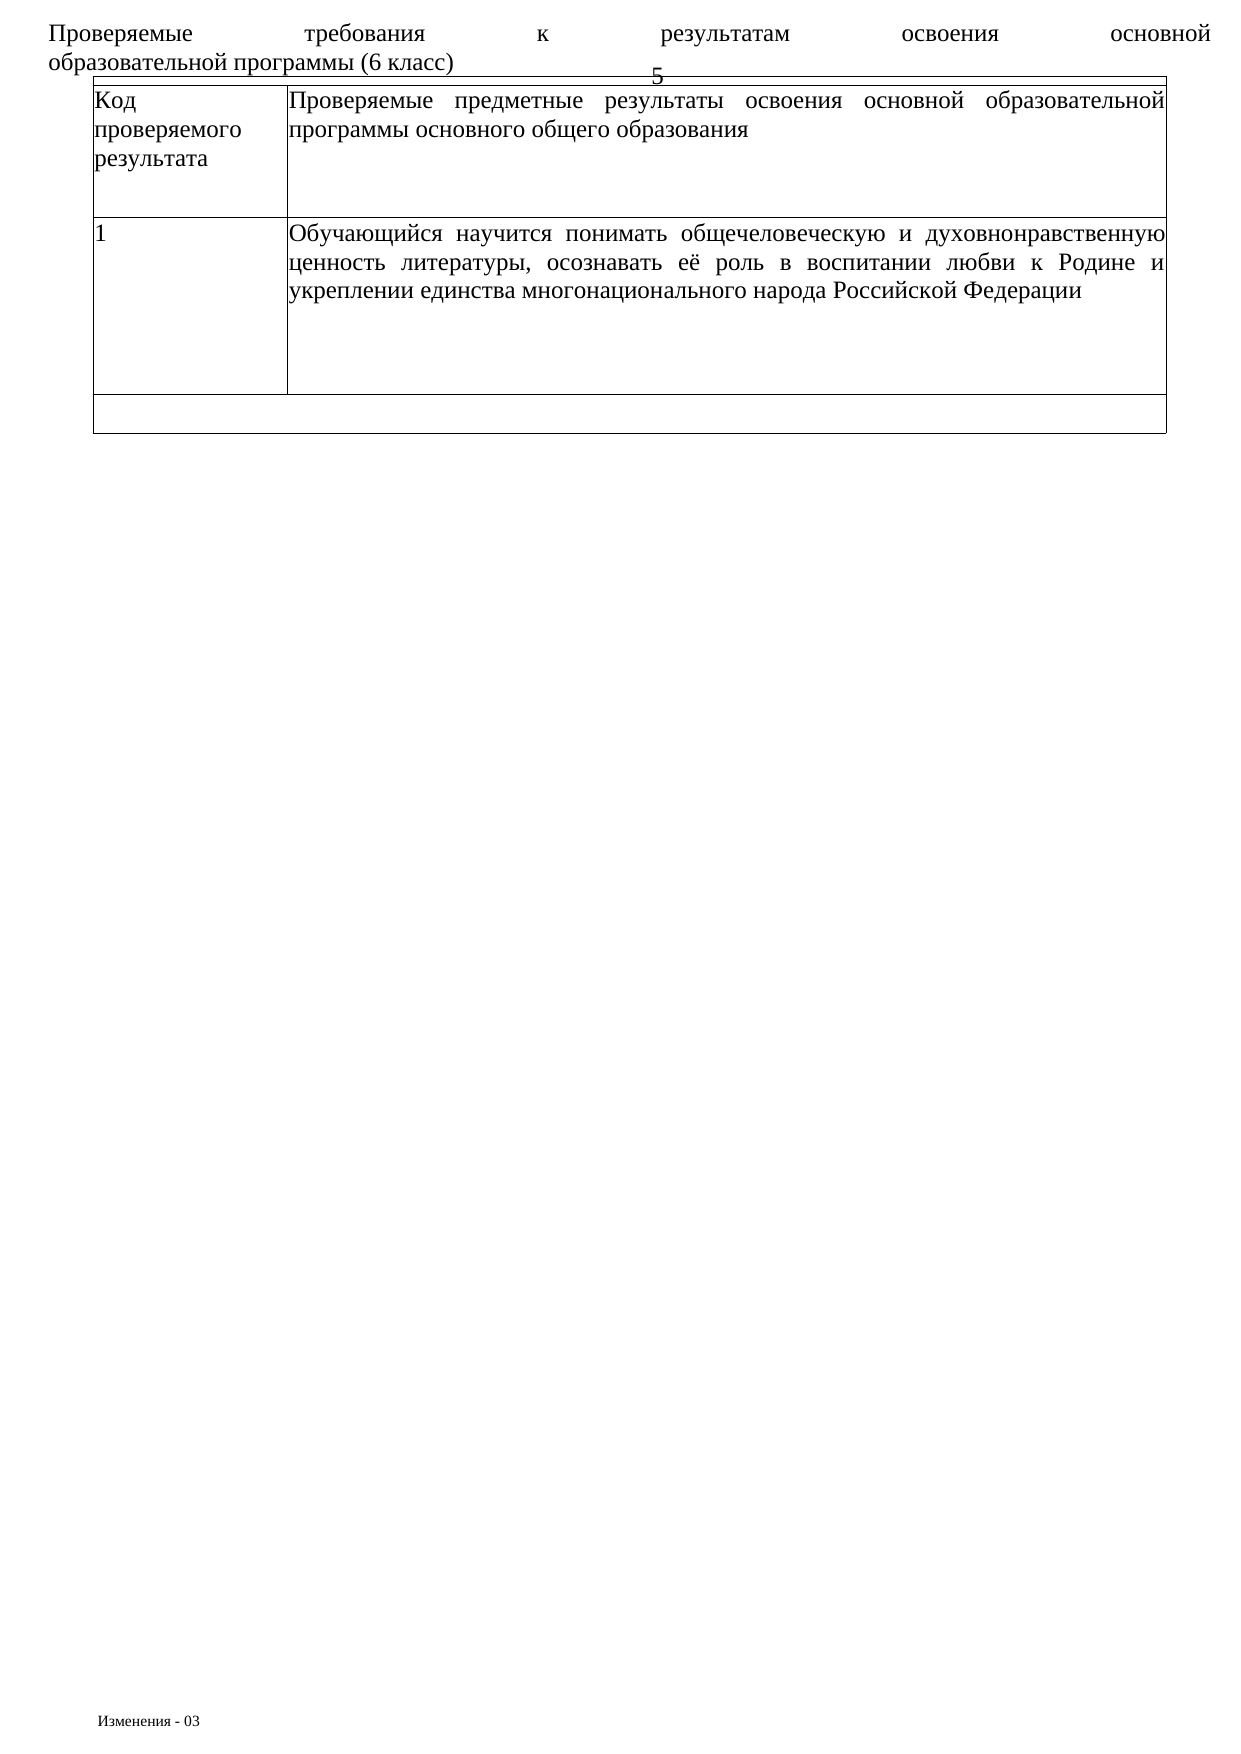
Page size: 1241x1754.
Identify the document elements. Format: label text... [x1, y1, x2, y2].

text Проверяемые требования к результатам освоения основной образовательной программы (6 класс) [48, 18, 1211, 76]
table_header Проверяемые предметные результаты освоения основной образовательной программы основного общего образования [288, 86, 1166, 217]
table_header Код проверяемого результата [94, 86, 287, 217]
table_cell Обучающийся научится понимать общечеловеческую и духовнонравственную ценность литературы, осознавать её роль в воспитании любви к Родине и укреплении единства многонационального народа Российской Федерации [288, 218, 1166, 394]
table_cell 1 [94, 218, 287, 394]
